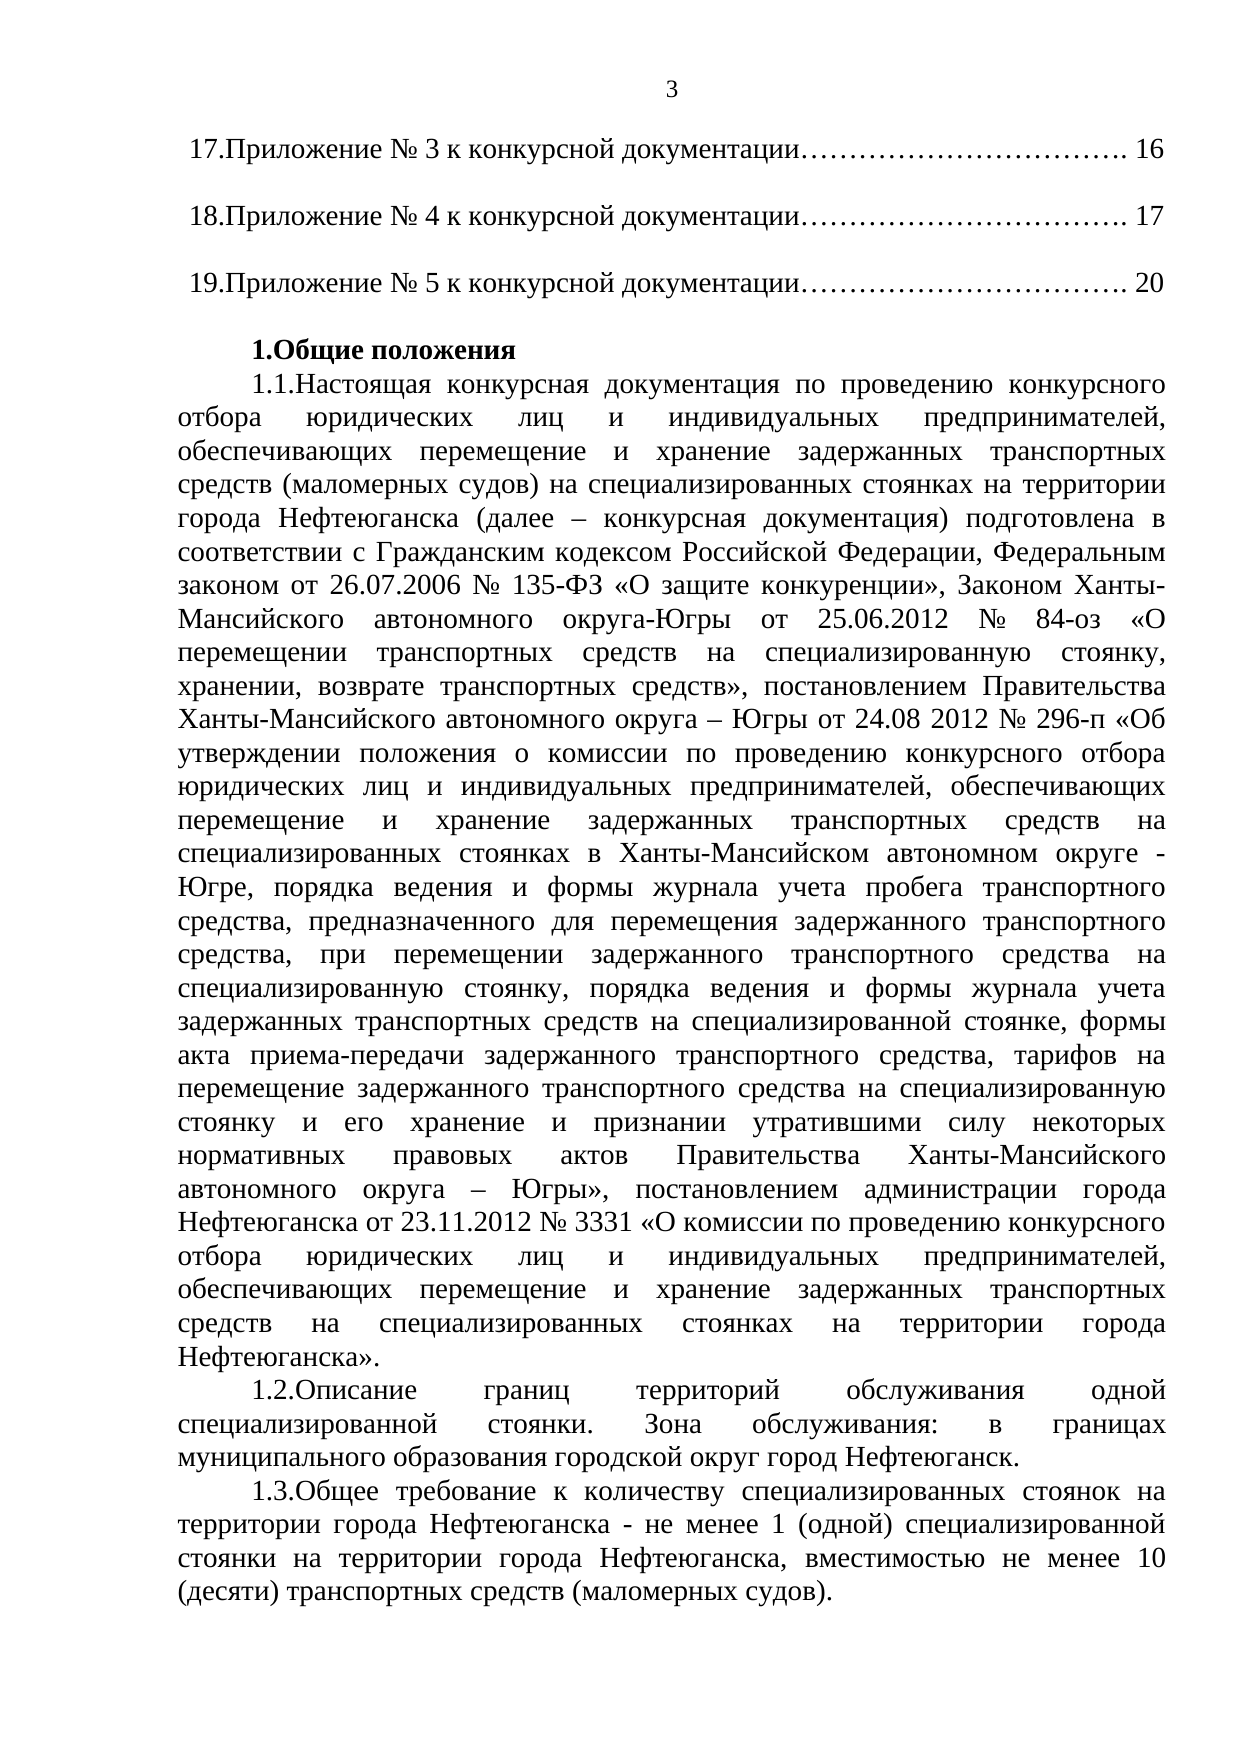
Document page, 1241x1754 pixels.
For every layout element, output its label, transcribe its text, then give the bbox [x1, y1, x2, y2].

text 1.3.Общее требование к количеству специализированных стоянок на территории города Нефтеюганска - не менее 1 (одной) специализированной стоянки на территории города Нефтеюганска, вместимостью не менее 10 (десяти) транспортных средств (маломерных судов). [177, 1473, 1167, 1607]
text 1.1.Настоящая конкурсная документация по проведению конкурсного отбора юридических лиц и индивидуальных предпринимателей, обеспечивающих перемещение и хранение задержанных транспортных средств (маломерных судов) на специализированных стоянках на территории города Нефтеюганска (далее – конкурсная документация) подготовлена в соответствии с Гражданским кодексом Российской Федерации, Федеральным законом от 26.07.2006 № 135-ФЗ «О защите конкуренции», Законом Ханты-Мансийского автономного округа-Югры от 25.06.2012 № 84-оз «О перемещении транспортных средств на специализированную стоянку, хранении, возврате транспортных средств», постановлением Правительства Ханты-Мансийского автономного округа – Югры от 24.08 2012 № 296-п «Об утверждении положения о комиссии по проведению конкурсного отбора юридических лиц и индивидуальных предпринимателей, обеспечивающих перемещение и хранение задержанных транспортных средств на специализированных стоянках в Ханты-Мансийском автономном округе - Югре, порядка ведения и формы журнала учета пробега транспортного средства, предназначенного для перемещения задержанного транспортного средства, при перемещении задержанного транспортного средства на специализированную стоянку, порядка ведения и формы журнала учета задержанных транспортных средств на специализированной стоянке, формы акта приема-передачи задержанного транспортного средства, тарифов на перемещение задержанного транспортного средства на специализированную стоянку и его хранение и признании утратившими силу некоторых нормативных правовых актов Правительства Ханты-Мансийского автономного округа – Югры», постановлением администрации города Нефтеюганска от 23.11.2012 № 3331 «О комиссии по проведению конкурсного отбора юридических лиц и индивидуальных предпринимателей, обеспечивающих перемещение и хранение задержанных транспортных средств на специализированных стоянках на территории города Нефтеюганска». [177, 366, 1167, 1372]
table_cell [177, 131, 1178, 332]
text 1.2.Описание границ территорий обслуживания одной специализированной стоянки. Зона обслуживания: в границах муниципального образования городской округ город Нефтеюганск. [177, 1372, 1167, 1473]
text 1.Общие положения [177, 332, 1167, 366]
